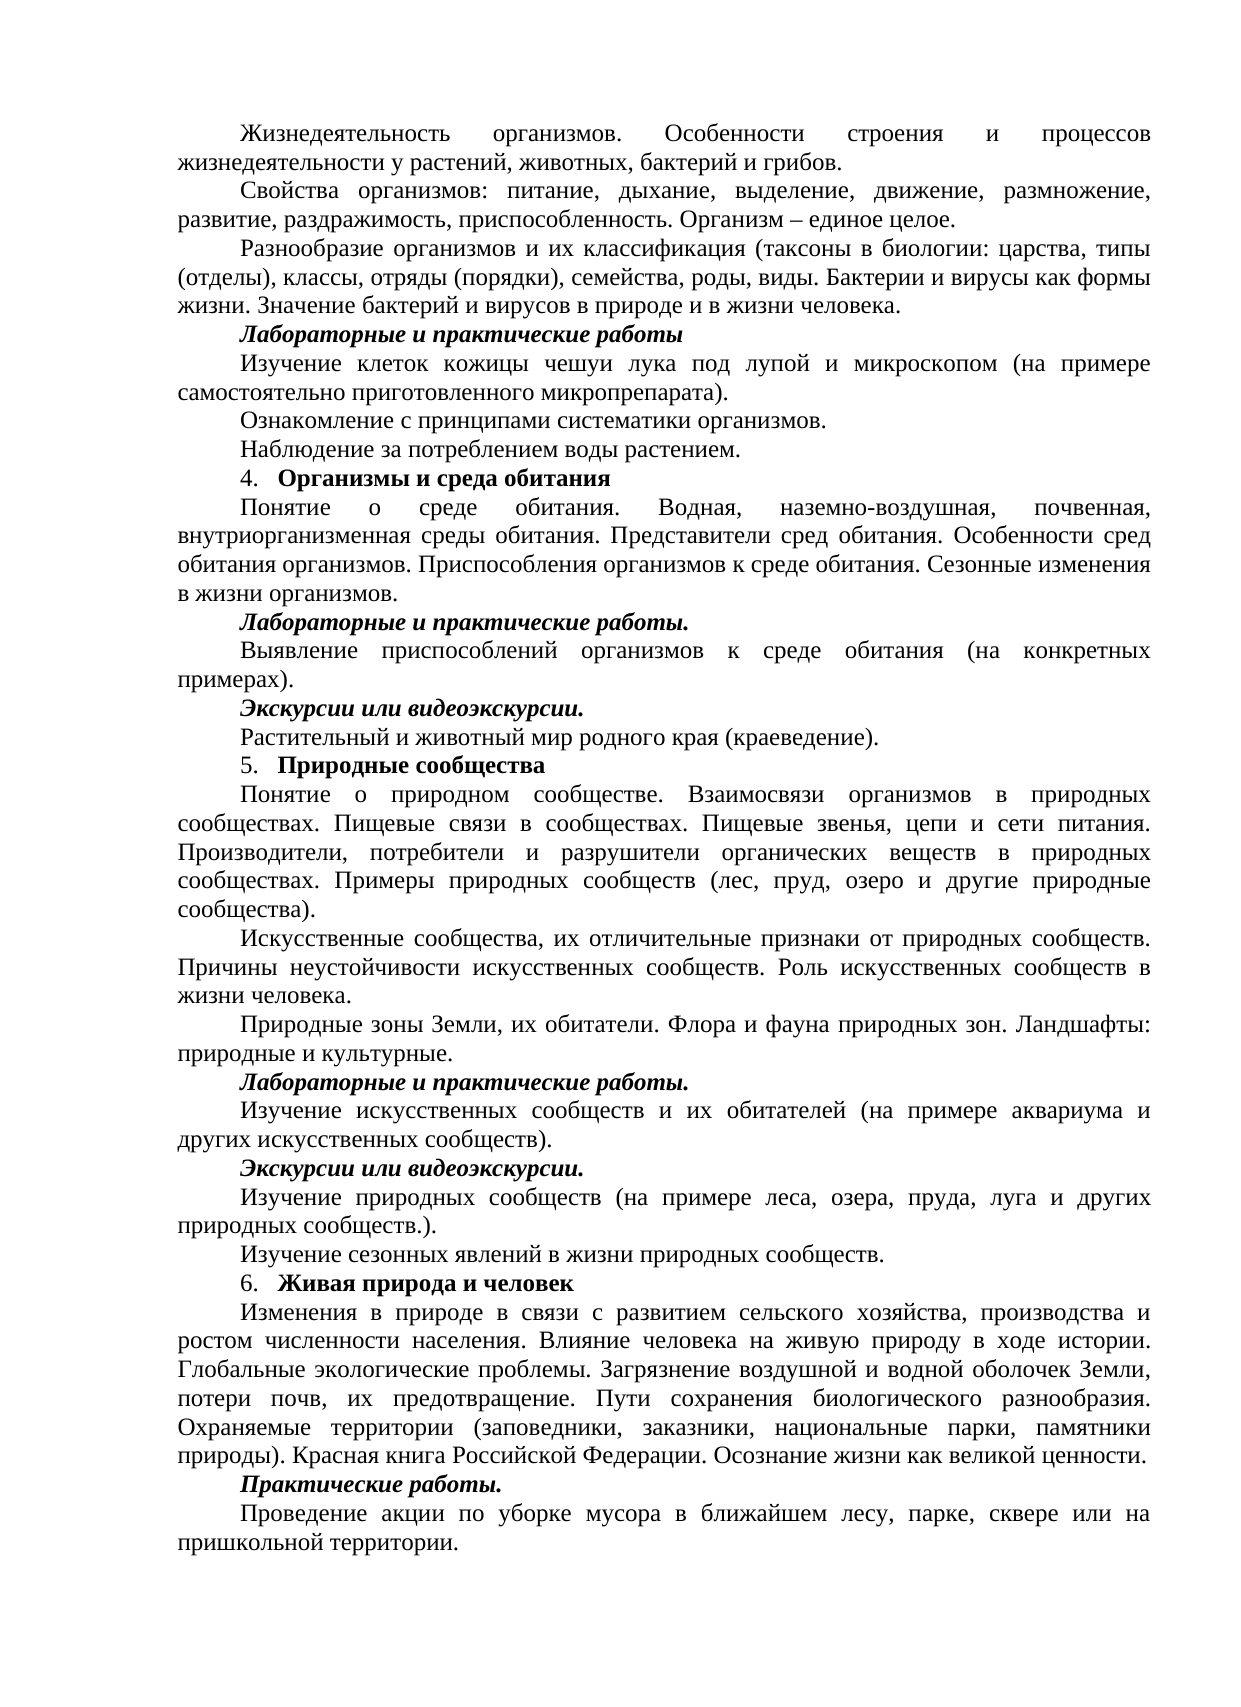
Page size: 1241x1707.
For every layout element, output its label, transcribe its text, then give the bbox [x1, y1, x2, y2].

text Лабораторные и практические работы. [177, 607, 1152, 636]
text Изменения в природе в связи с развитием сельского хозяйства, производства и ростом численности населения. Влияние человека на живую природу в ходе истории. Глобальные экологические проблемы. Загрязнение воздушной и водной оболочек Земли, потери почв, их предотвращение. Пути сохранения биологического разнообразия. Охраняемые территории (заповедники, заказники, национальные парки, памятники природы). Красная книга Российской Федерации. Осознание жизни как великой ценности. [177, 1297, 1152, 1469]
list Живая природа и человек [240, 1268, 1152, 1297]
text Растительный и животный мир родного края (краеведение). [177, 722, 1152, 751]
list Природные сообщества [240, 751, 1152, 779]
text Свойства организмов: питание, дыхание, выделение, движение, размножение, развитие, раздражимость, приспособленность. Организм – единое целое. [177, 176, 1152, 233]
list Организмы и среда обитания [240, 463, 1152, 492]
text Экскурсии или видеоэкскурсии. [177, 693, 1152, 722]
text Изучение искусственных сообществ и их обитателей (на примере аквариума и других искусственных сообществ). [177, 1096, 1152, 1153]
text Изучение сезонных явлений в жизни природных сообществ. [177, 1239, 1152, 1268]
text Проведение акции по уборке мусора в ближайшем лесу, парке, сквере или на пришкольной территории. [177, 1498, 1152, 1556]
text Изучение природных сообществ (на примере леса, озера, пруда, луга и других природных сообществ.). [177, 1182, 1152, 1239]
text Разнообразие организмов и их классификация (таксоны в биологии: царства, типы (отделы), классы, отряды (порядки), семейства, роды, виды. Бактерии и вирусы как формы жизни. Значение бактерий и вирусов в природе и в жизни человека. [177, 233, 1152, 319]
text Искусственные сообщества, их отличительные признаки от природных сообществ. Причины неустойчивости искусственных сообществ. Роль искусственных сообществ в жизни человека. [177, 923, 1152, 1009]
text Лабораторные и практические работы [177, 319, 1152, 348]
text Жизнедеятельность организмов. Особенности строения и процессов жизнедеятельности у растений, животных, бактерий и грибов. [177, 118, 1152, 176]
text Наблюдение за потреблением воды растением. [177, 434, 1152, 463]
text Экскурсии или видеоэкскурсии. [177, 1153, 1152, 1182]
text Лабораторные и практические работы. [177, 1067, 1152, 1096]
text Природные зоны Земли, их обитатели. Флора и фауна природных зон. Ландшафты: природные и культурные. [177, 1009, 1152, 1067]
text Понятие о природном сообществе. Взаимосвязи организмов в природных сообществах. Пищевые связи в сообществах. Пищевые звенья, цепи и сети питания. Производители, потребители и разрушители органических веществ в природных сообществах. Примеры природных сообществ (лес, пруд, озеро и другие природные сообщества). [177, 779, 1152, 923]
text Понятие о среде обитания. Водная, наземно-воздушная, почвенная, внутриорганизменная среды обитания. Представители сред обитания. Особенности сред обитания организмов. Приспособления организмов к среде обитания. Сезонные изменения в жизни организмов. [177, 492, 1152, 607]
text Практические работы. [177, 1469, 1152, 1498]
text Выявление приспособлений организмов к среде обитания (на конкретных примерах). [177, 636, 1152, 693]
text Ознакомление с принципами систематики организмов. [177, 406, 1152, 434]
text Изучение клеток кожицы чешуи лука под лупой и микроскопом (на примере самостоятельно приготовленного микропрепарата). [177, 348, 1152, 406]
